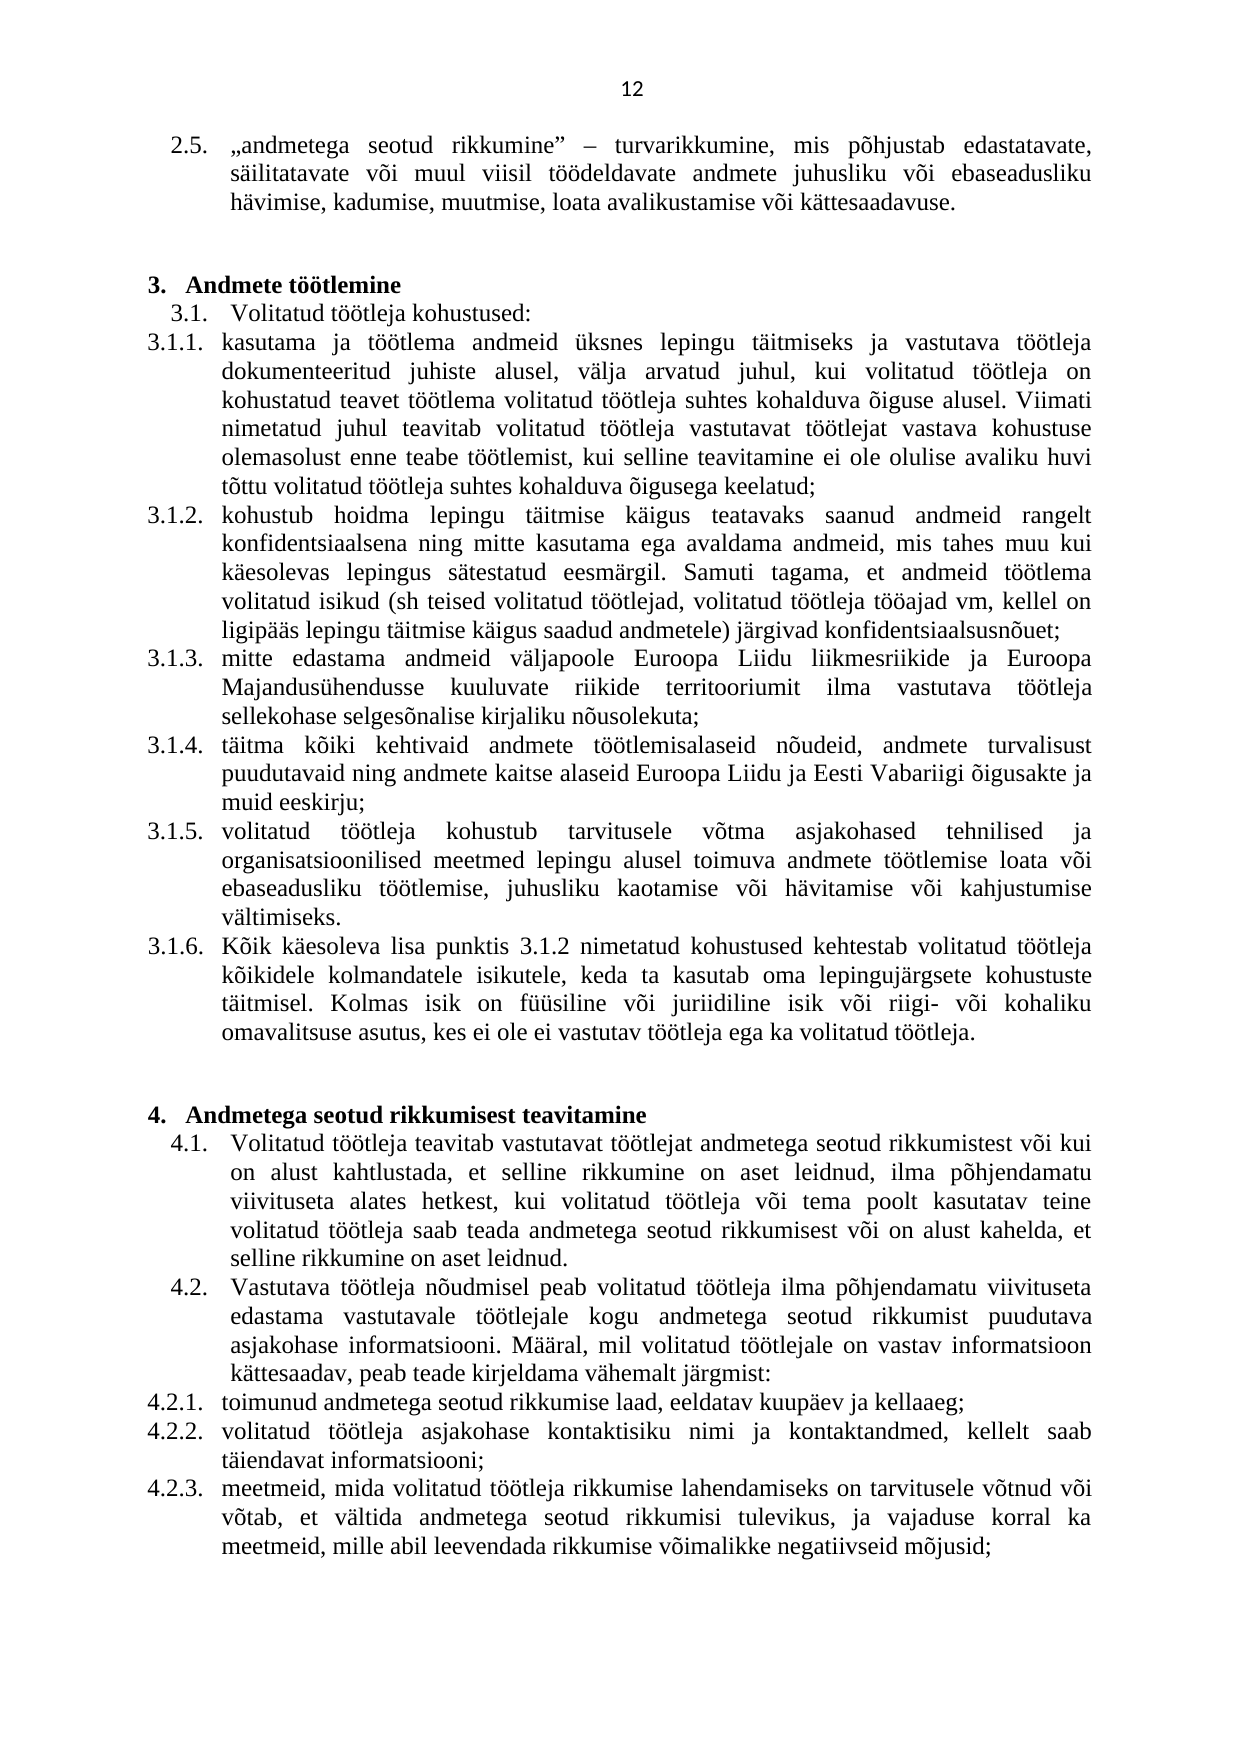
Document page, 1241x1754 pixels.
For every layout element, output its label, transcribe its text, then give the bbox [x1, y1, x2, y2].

list meetmeid, mida volitatud töötleja rikkumise lahendamiseks on tarvitusele võtnud või võtab, et vältida andmetega seotud rikkumisi tulevikus, ja vajaduse korral ka meetmeid, mille abil leevendada rikkumise võimalikke negatiivseid mõjusid; [147, 1473, 1093, 1560]
list Volitatud töötleja teavitab vastutavat töötlejat andmetega seotud rikkumistest või kui on alust kahtlustada, et selline rikkumine on aset leidnud, ilma põhjendamatu viivituseta alates hetkest, kui volitatud töötleja või tema poolt kasutatav teine volitatud töötleja saab teada andmetega seotud rikkumisest või on alust kahelda, et selline rikkumine on aset leidnud. [170, 1128, 1093, 1272]
list volitatud töötleja kohustub tarvitusele võtma asjakohased tehnilised ja organisatsioonilised meetmed lepingu alusel toimuva andmete töötlemise loata või ebaseadusliku töötlemise, juhusliku kaotamise või hävitamise või kahjustumise vältimiseks. [147, 816, 1093, 931]
list volitatud töötleja asjakohase kontaktisiku nimi ja kontaktandmed, kellelt saab täiendavat informatsiooni; [147, 1416, 1093, 1473]
list mitte edastama andmeid väljapoole Euroopa Liidu liikmesriikide ja Euroopa Majandusühendusse kuuluvate riikide territooriumit ilma vastutava töötleja sellekohase selgesõnalise kirjaliku nõusolekuta; [147, 643, 1093, 730]
list Andmetega seotud rikkumisest teavitamine [148, 1100, 1093, 1128]
list toimunud andmetega seotud rikkumise laad, eeldatav kuupäev ja kellaaeg; [147, 1387, 1093, 1416]
list kohustub hoidma lepingu täitmise käigus teatavaks saanud andmeid rangelt konfidentsiaalsena ning mitte kasutama ega avaldama andmeid, mis tahes muu kui käesolevas lepingus sätestatud eesmärgil. Samuti tagama, et andmeid töötlema volitatud isikud (sh teised volitatud töötlejad, volitatud töötleja tööajad vm, kellel on ligipääs lepingu täitmise käigus saadud andmetele) järgivad konfidentsiaalsusnõuet; [147, 500, 1093, 643]
list Kõik käesoleva lisa punktis 3.1.2 nimetatud kohustused kehtestab volitatud töötleja kõikidele kolmandatele isikutele, keda ta kasutab oma lepingujärgsete kohustuste täitmisel. Kolmas isik on füüsiline või juriidiline isik või riigi- või kohaliku omavalitsuse asutus, kes ei ole ei vastutav töötleja ega ka volitatud töötleja. [148, 931, 1093, 1046]
list täitma kõiki kehtivaid andmete töötlemisalaseid nõudeid, andmete turvalisust puudutavaid ning andmete kaitse alaseid Euroopa Liidu ja Eesti Vabariigi õigusakte ja muid eeskirju; [147, 730, 1093, 816]
list Volitatud töötleja kohustused: [170, 298, 1093, 327]
list kasutama ja töötlema andmeid üksnes lepingu täitmiseks ja vastutava töötleja dokumenteeritud juhiste alusel, välja arvatud juhul, kui volitatud töötleja on kohustatud teavet töötlema volitatud töötleja suhtes kohalduva õiguse alusel. Viimati nimetatud juhul teavitab volitatud töötleja vastutavat töötlejat vastava kohustuse olemasolust enne teabe töötlemist, kui selline teavitamine ei ole olulise avaliku huvi tõttu volitatud töötleja suhtes kohalduva õigusega keelatud; [147, 327, 1093, 500]
list „andmetega seotud rikkumine” – turvarikkumine, mis põhjustab edastatavate, säilitatavate või muul viisil töödeldavate andmete juhusliku või ebaseadusliku hävimise, kadumise, muutmise, loata avalikustamise või kättesaadavuse. [170, 130, 1093, 216]
list Vastutava töötleja nõudmisel peab volitatud töötleja ilma põhjendamatu viivituseta edastama vastutavale töötlejale kogu andmetega seotud rikkumist puudutava asjakohase informatsiooni. Määral, mil volitatud töötlejale on vastav informatsioon kättesaadav, peab teade kirjeldama vähemalt järgmist: [170, 1272, 1093, 1387]
list Andmete töötlemine [148, 270, 1093, 298]
